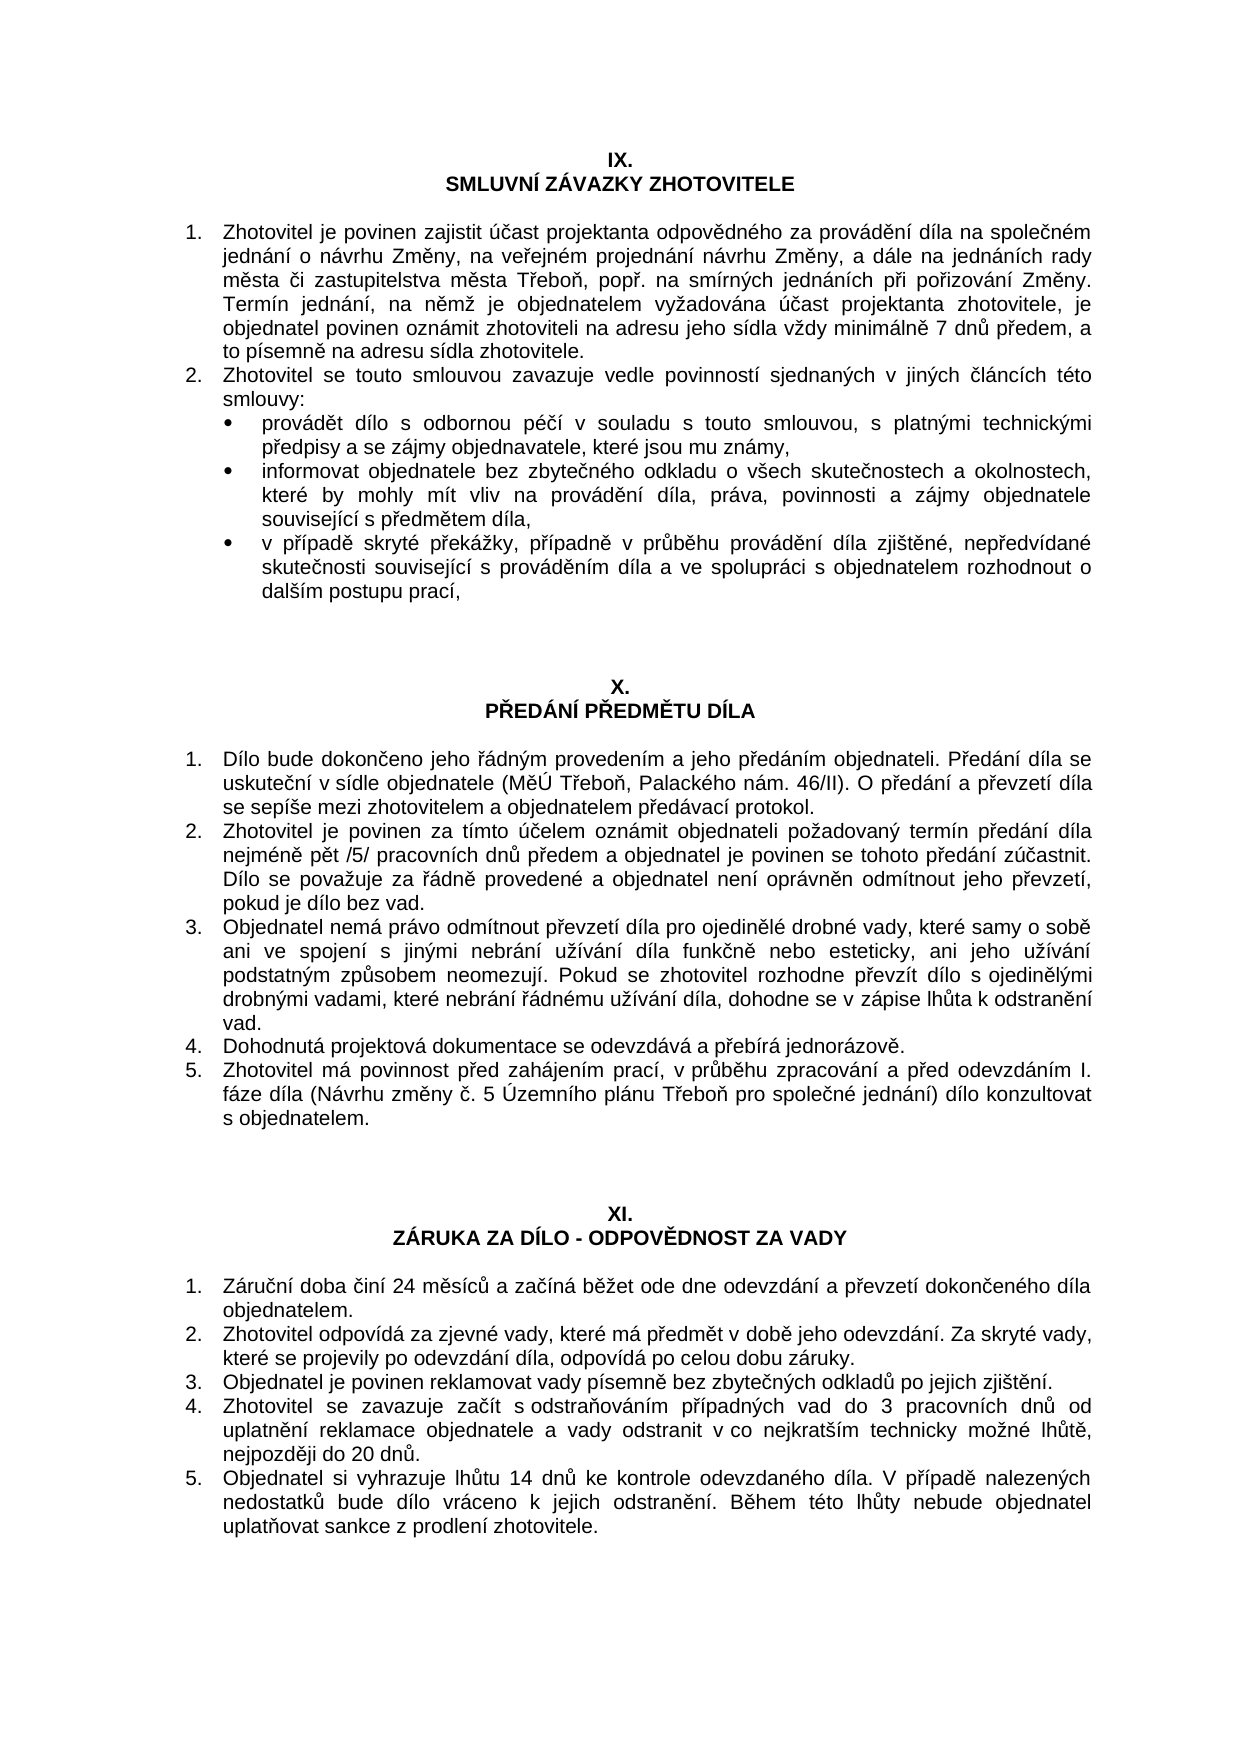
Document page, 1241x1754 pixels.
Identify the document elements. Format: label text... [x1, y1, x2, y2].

list Zhotovitel se zavazuje začít s odstraňováním případných vad do 3 pracovních dnů od uplatnění reklamace objednatele a vady odstranit v co nejkratším technicky možné lhůtě, nejpozději do 20 dnů. [185, 1394, 1093, 1466]
list Dohodnutá projektová dokumentace se odevzdává a přebírá jednorázově. [185, 1034, 1093, 1058]
list Zhotovitel odpovídá za zjevné vady, které má předmět v době jeho odevzdání. Za skryté vady, které se projevily po odevzdání díla, odpovídá po celou dobu záruky. [185, 1322, 1093, 1370]
list Dílo bude dokončeno jeho řádným provedením a jeho předáním objednateli. Předání díla se uskuteční v sídle objednatele (MěÚ Třeboň, Palackého nám. 46/II). O předání a převzetí díla se sepíše mezi zhotovitelem a objednatelem předávací protokol. [185, 747, 1093, 819]
text IX. [148, 148, 1093, 172]
list v případě skryté překážky, případně v průběhu provádění díla zjištěné, nepředvídané skutečnosti související s prováděním díla a ve spolupráci s objednatelem rozhodnout o dalším postupu prací, [224, 531, 1093, 603]
text PŘEDÁNÍ PŘEDMĚTU DÍLA [148, 699, 1093, 723]
text ZÁRUKA ZA DÍLO - ODPOVĚDNOST ZA VADY [148, 1226, 1093, 1250]
list Záruční doba činí 24 měsíců a začíná běžet ode dne odevzdání a převzetí dokončeného díla objednatelem. [185, 1274, 1093, 1322]
list Objednatel nemá právo odmítnout převzetí díla pro ojedinělé drobné vady, které samy o sobě ani ve spojení s jinými nebrání užívání díla funkčně nebo esteticky, ani jeho užívání podstatným způsobem neomezují. Pokud se zhotovitel rozhodne převzít dílo s ojedinělými drobnými vadami, které nebrání řádnému užívání díla, dohodne se v zápise lhůta k odstranění vad. [185, 914, 1093, 1034]
list Objednatel si vyhrazuje lhůtu 14 dnů ke kontrole odevzdaného díla. V případě nalezených nedostatků bude dílo vráceno k jejich odstranění. Během této lhůty nebude objednatel uplatňovat sankce z prodlení zhotovitele. [185, 1466, 1093, 1537]
list Zhotovitel se touto smlouvou zavazuje vedle povinností sjednaných v jiných článcích této smlouvy: [185, 363, 1093, 411]
list provádět dílo s odbornou péčí v souladu s touto smlouvou, s platnými technickými předpisy a se zájmy objednavatele, které jsou mu známy, [224, 411, 1093, 459]
text XI. [148, 1202, 1093, 1226]
list Zhotovitel má povinnost před zahájením prací, v průběhu zpracování a před odevzdáním I. fáze díla (Návrhu změny č. 5 Územního plánu Třeboň pro společné jednání) dílo konzultovat s objednatelem. [185, 1058, 1093, 1130]
list Zhotovitel je povinen za tímto účelem oznámit objednateli požadovaný termín předání díla nejméně pět /5/ pracovních dnů předem a objednatel je povinen se tohoto předání zúčastnit. Dílo se považuje za řádně provedené a objednatel není oprávněn odmítnout jeho převzetí, pokud je dílo bez vad. [185, 819, 1093, 914]
list informovat objednatele bez zbytečného odkladu o všech skutečnostech a okolnostech, které by mohly mít vliv na provádění díla, práva, povinnosti a zájmy objednatele související s předmětem díla, [224, 459, 1093, 531]
text X. [148, 675, 1093, 699]
list Objednatel je povinen reklamovat vady písemně bez zbytečných odkladů po jejich zjištění. [185, 1370, 1093, 1394]
list Zhotovitel je povinen zajistit účast projektanta odpovědného za provádění díla na společném jednání o návrhu Změny, na veřejném projednání návrhu Změny, a dále na jednáních rady města či zastupitelstva města Třeboň, popř. na smírných jednáních při pořizování Změny. Termín jednání, na němž je objednatelem vyžadována účast projektanta zhotovitele, je objednatel povinen oznámit zhotoviteli na adresu jeho sídla vždy minimálně 7 dnů předem, a to písemně na adresu sídla zhotovitele. [185, 219, 1093, 363]
text SMLUVNÍ ZÁVAZKY zhotovitele [148, 172, 1093, 196]
